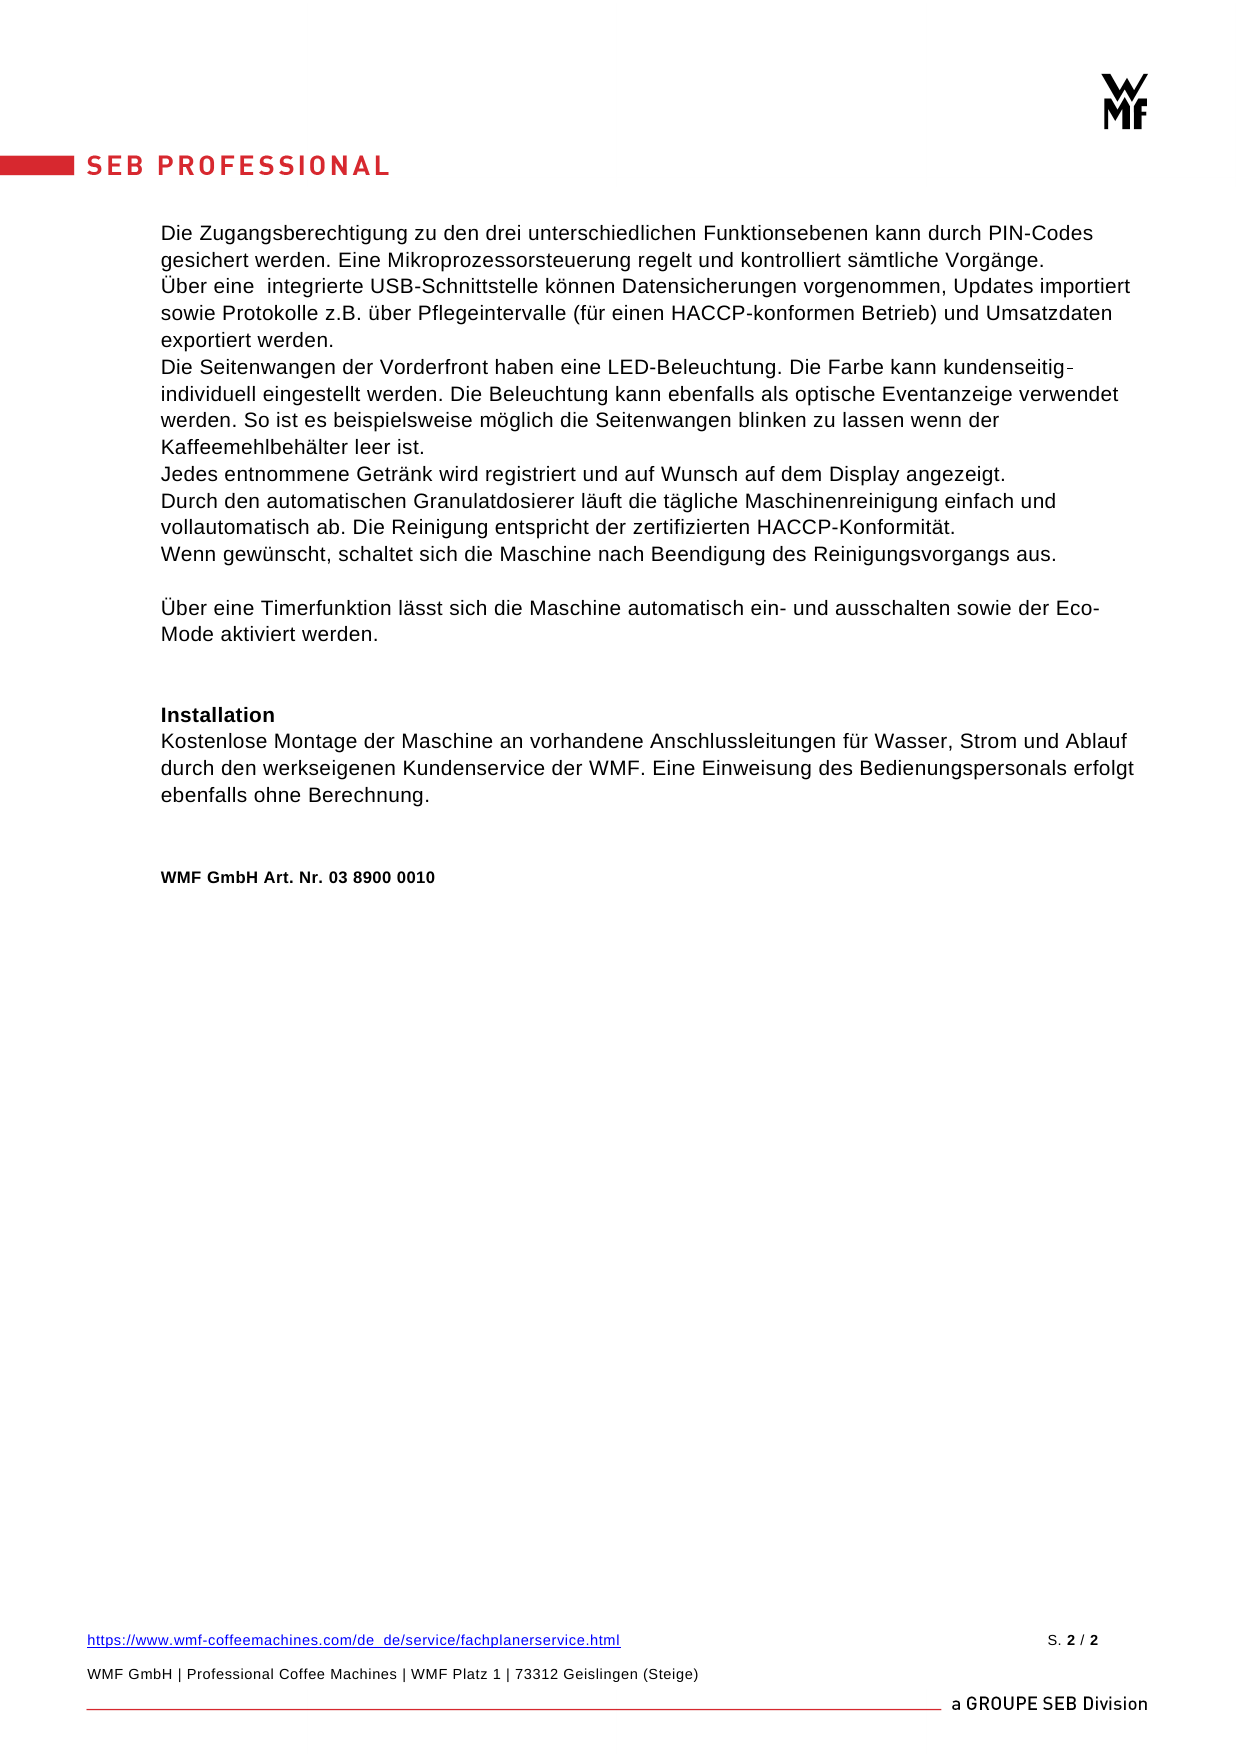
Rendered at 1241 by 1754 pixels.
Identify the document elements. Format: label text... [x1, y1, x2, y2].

text Wenn gewünscht, schaltet sich die Maschine nach Beendigung des Reinigungsvorgangs aus. [161, 539, 1136, 566]
text Über eine Timerfunktion lässt sich die Maschine automatisch ein- und ausschalten sowie der Eco-Mode aktiviert werden. [161, 593, 1136, 646]
text Die Zugangsberechtigung zu den drei unterschiedlichen Funktionsebenen kann durch PIN-Codes gesichert werden. Eine Mikroprozessorsteuerung regelt und kontrolliert sämtliche Vorgänge. [161, 218, 1136, 271]
text Installation [161, 700, 1136, 727]
text Jedes entnommene Getränk wird registriert und auf Wunsch auf dem Display angezeigt. [161, 459, 1136, 486]
picture [0, 3, 1236, 187]
text Kostenlose Montage der Maschine an vorhandene Anschlussleitungen für Wasser, Strom und Ablauf durch den werkseigenen Kundenservice der WMF. Eine Einweisung des Bedienungspersonals erfolgt ebenfalls ohne Berechnung. [161, 727, 1136, 807]
picture [0, 1688, 1235, 1754]
text Die Seitenwangen der Vorderfront haben eine LED-Beleuchtung. Die Farbe kann kundenseitig individuell eingestellt werden. Die Beleuchtung kann ebenfalls als optische Eventanzeige verwendet werden. So ist es beispielsweise möglich die Seitenwangen blinken zu lassen wenn der Kaffeemehlbehälter leer ist. [161, 352, 1136, 459]
text Durch den automatischen Granulatdosierer läuft die tägliche Maschinenreinigung einfach und vollautomatisch ab. Die Reinigung entspricht der zertifizierten HACCP-Konformität. [161, 486, 1136, 539]
text Über eine integrierte USB-Schnittstelle können Datensicherungen vorgenommen, Updates importiert sowie Protokolle z.B. über Pflegeintervalle (für einen HACCP-konformen Betrieb) und Umsatzdaten exportiert werden. [161, 271, 1136, 352]
text WMF GmbH Art. Nr. 03 8900 0010 [161, 860, 1136, 887]
